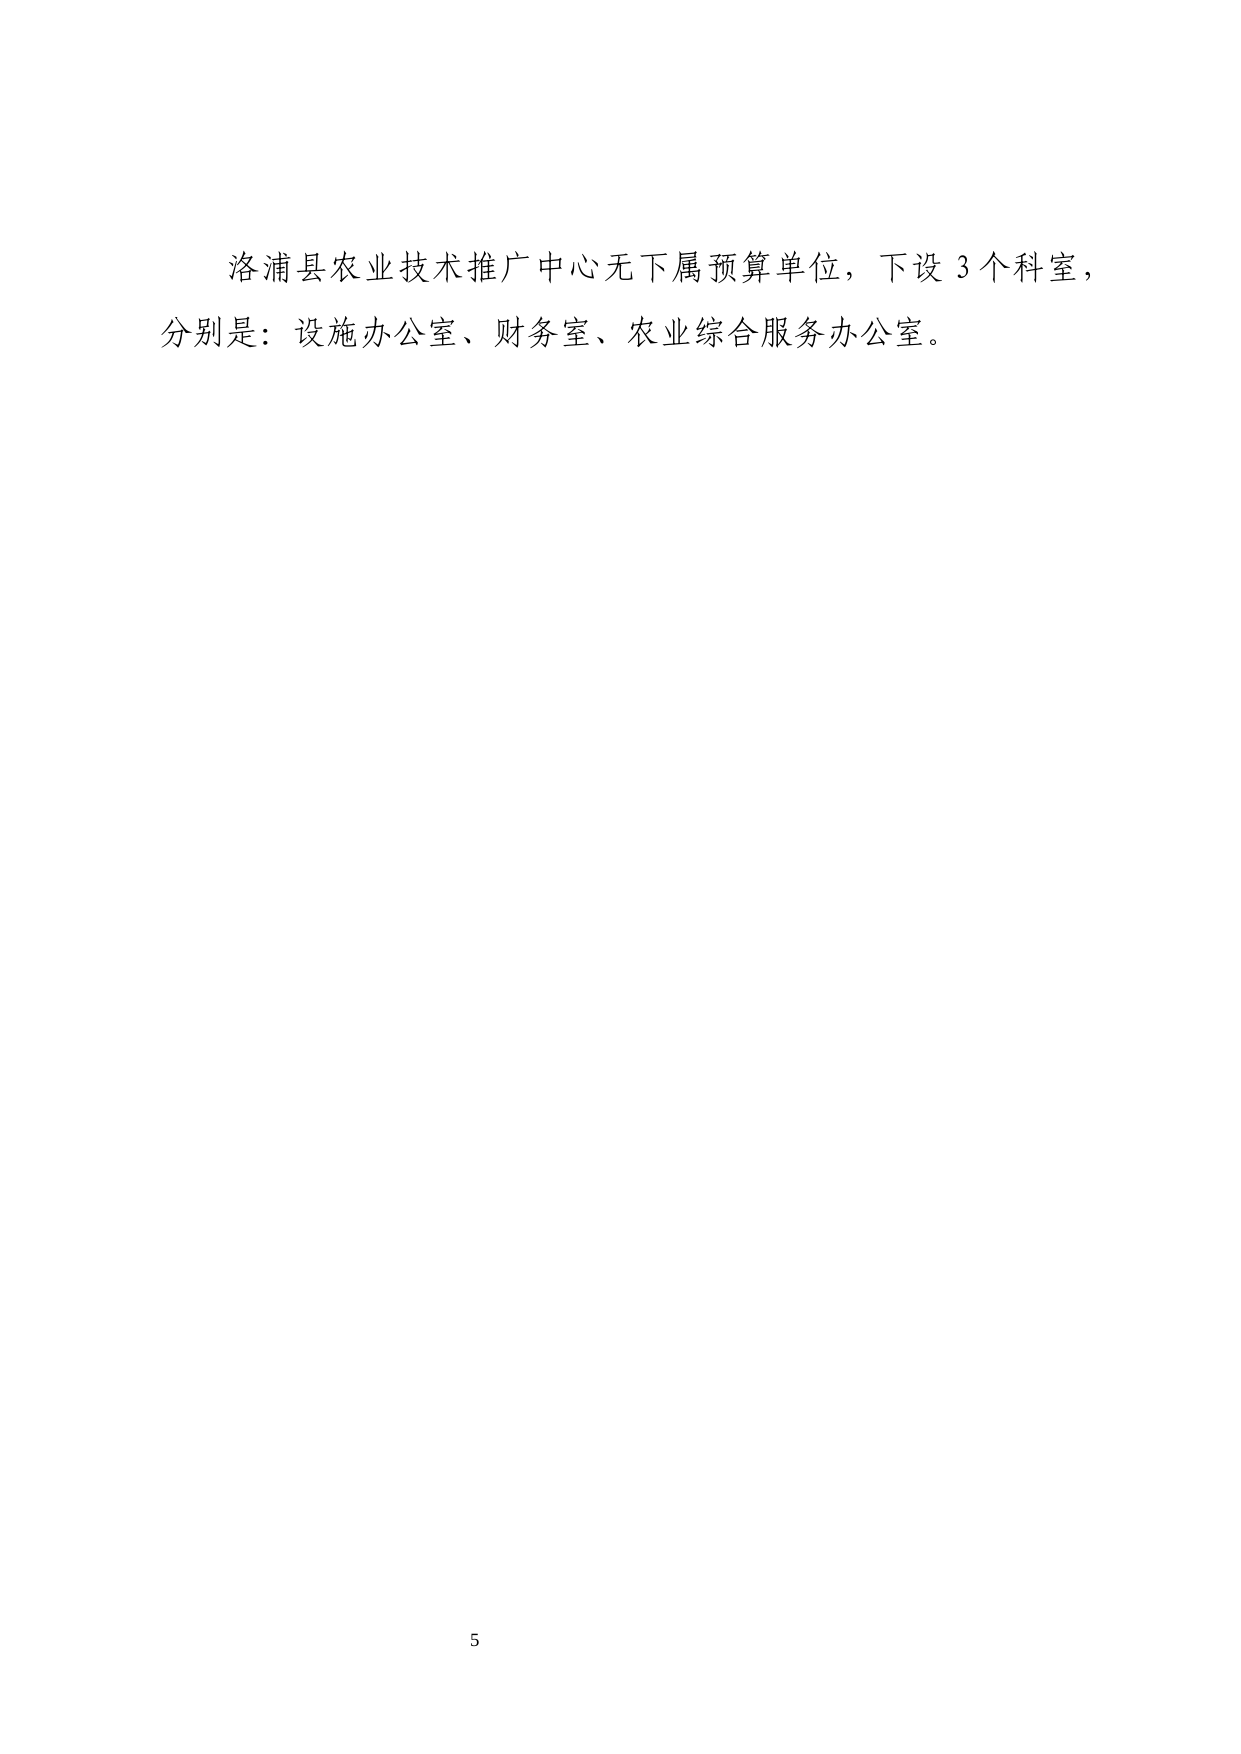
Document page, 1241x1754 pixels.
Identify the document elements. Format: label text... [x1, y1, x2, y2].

text 洛浦县农业技术推广中心无下属预算单位，下设3个科室，分别是：设施办公室、财务室、农业综合服务办公室。 [159, 233, 1081, 363]
